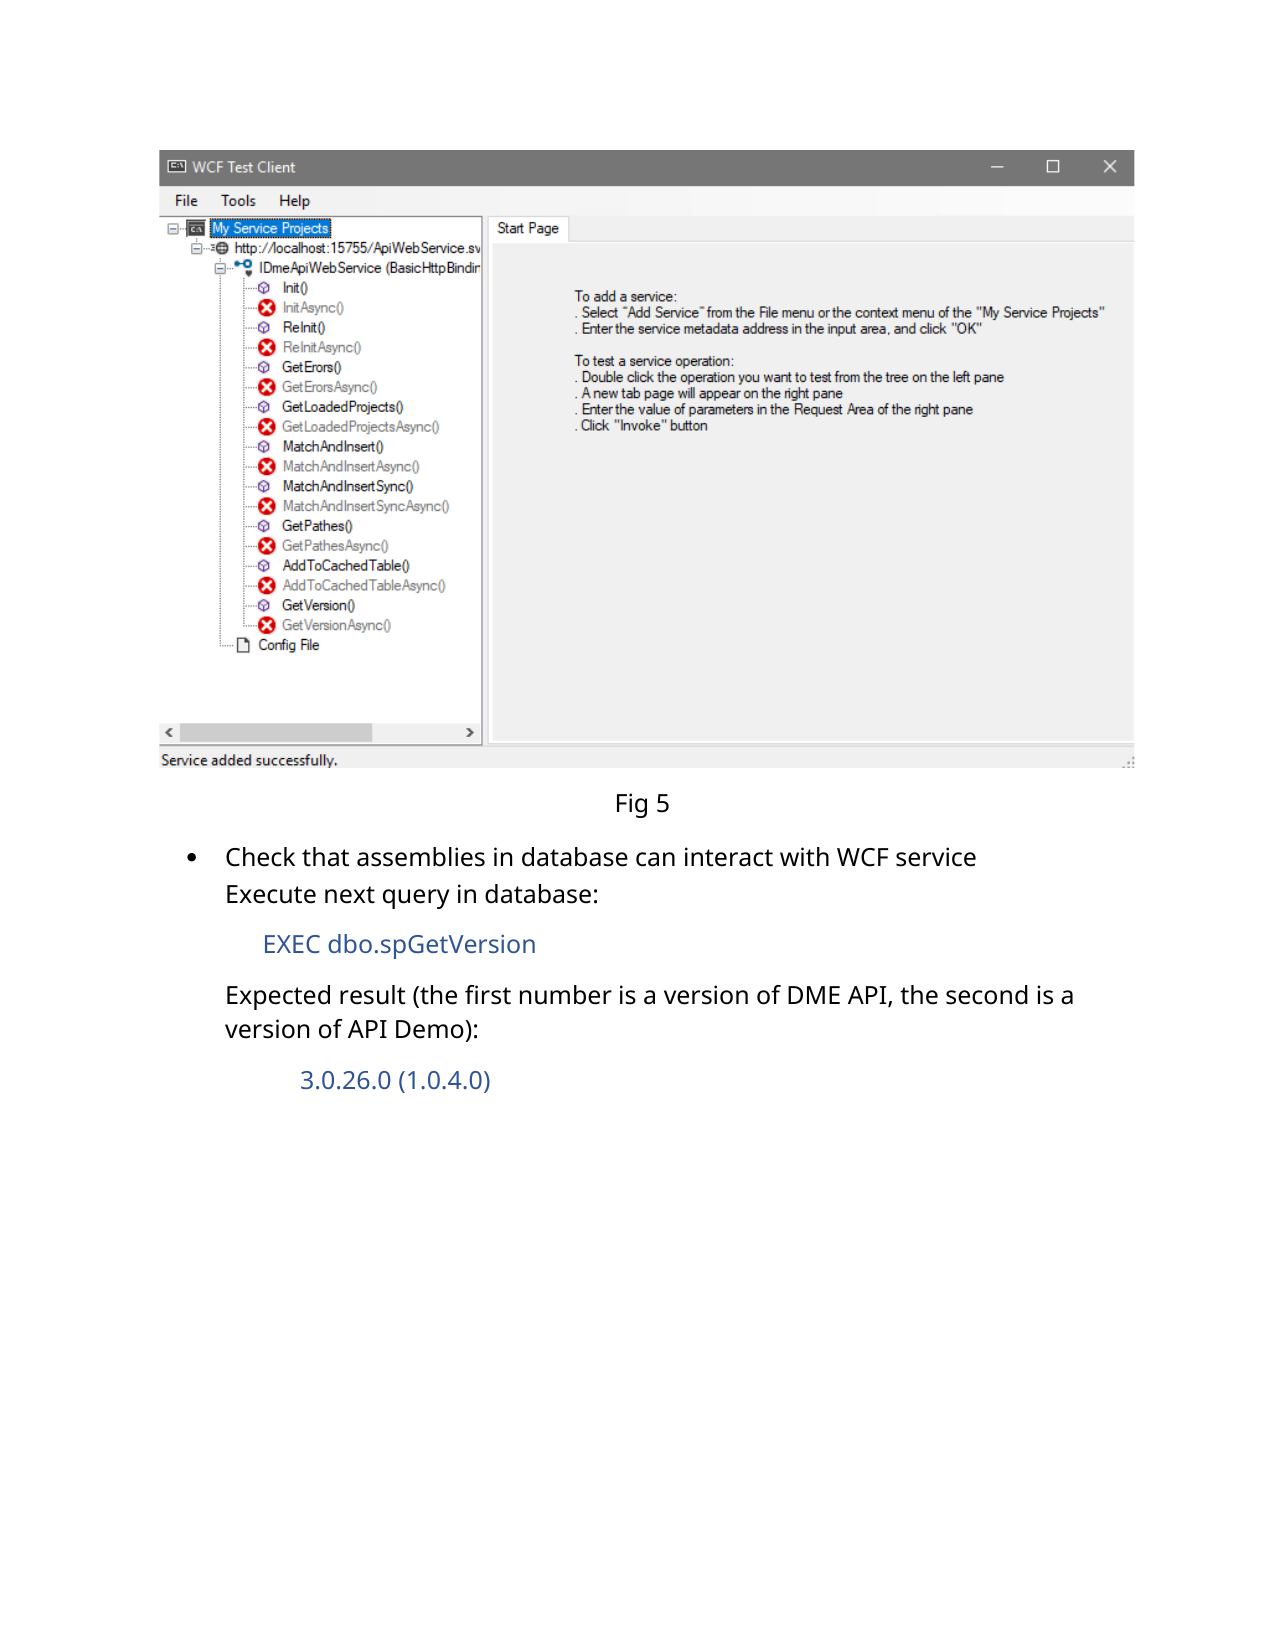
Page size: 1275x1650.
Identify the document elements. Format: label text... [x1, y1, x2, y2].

text Expected result (the first number is a version of DME API, the second is a version of API Demo): [225, 978, 1125, 1046]
picture [159, 150, 1135, 768]
list Check that assemblies in database can interact with WCF service [187, 839, 1125, 873]
list Execute next query in database: [225, 876, 1125, 910]
text EXEC dbo.spGetVersion [234, 927, 1125, 961]
text Fig 5 [159, 786, 1125, 820]
text 3.0.26.0 (1.0.4.0) [281, 1062, 1125, 1097]
